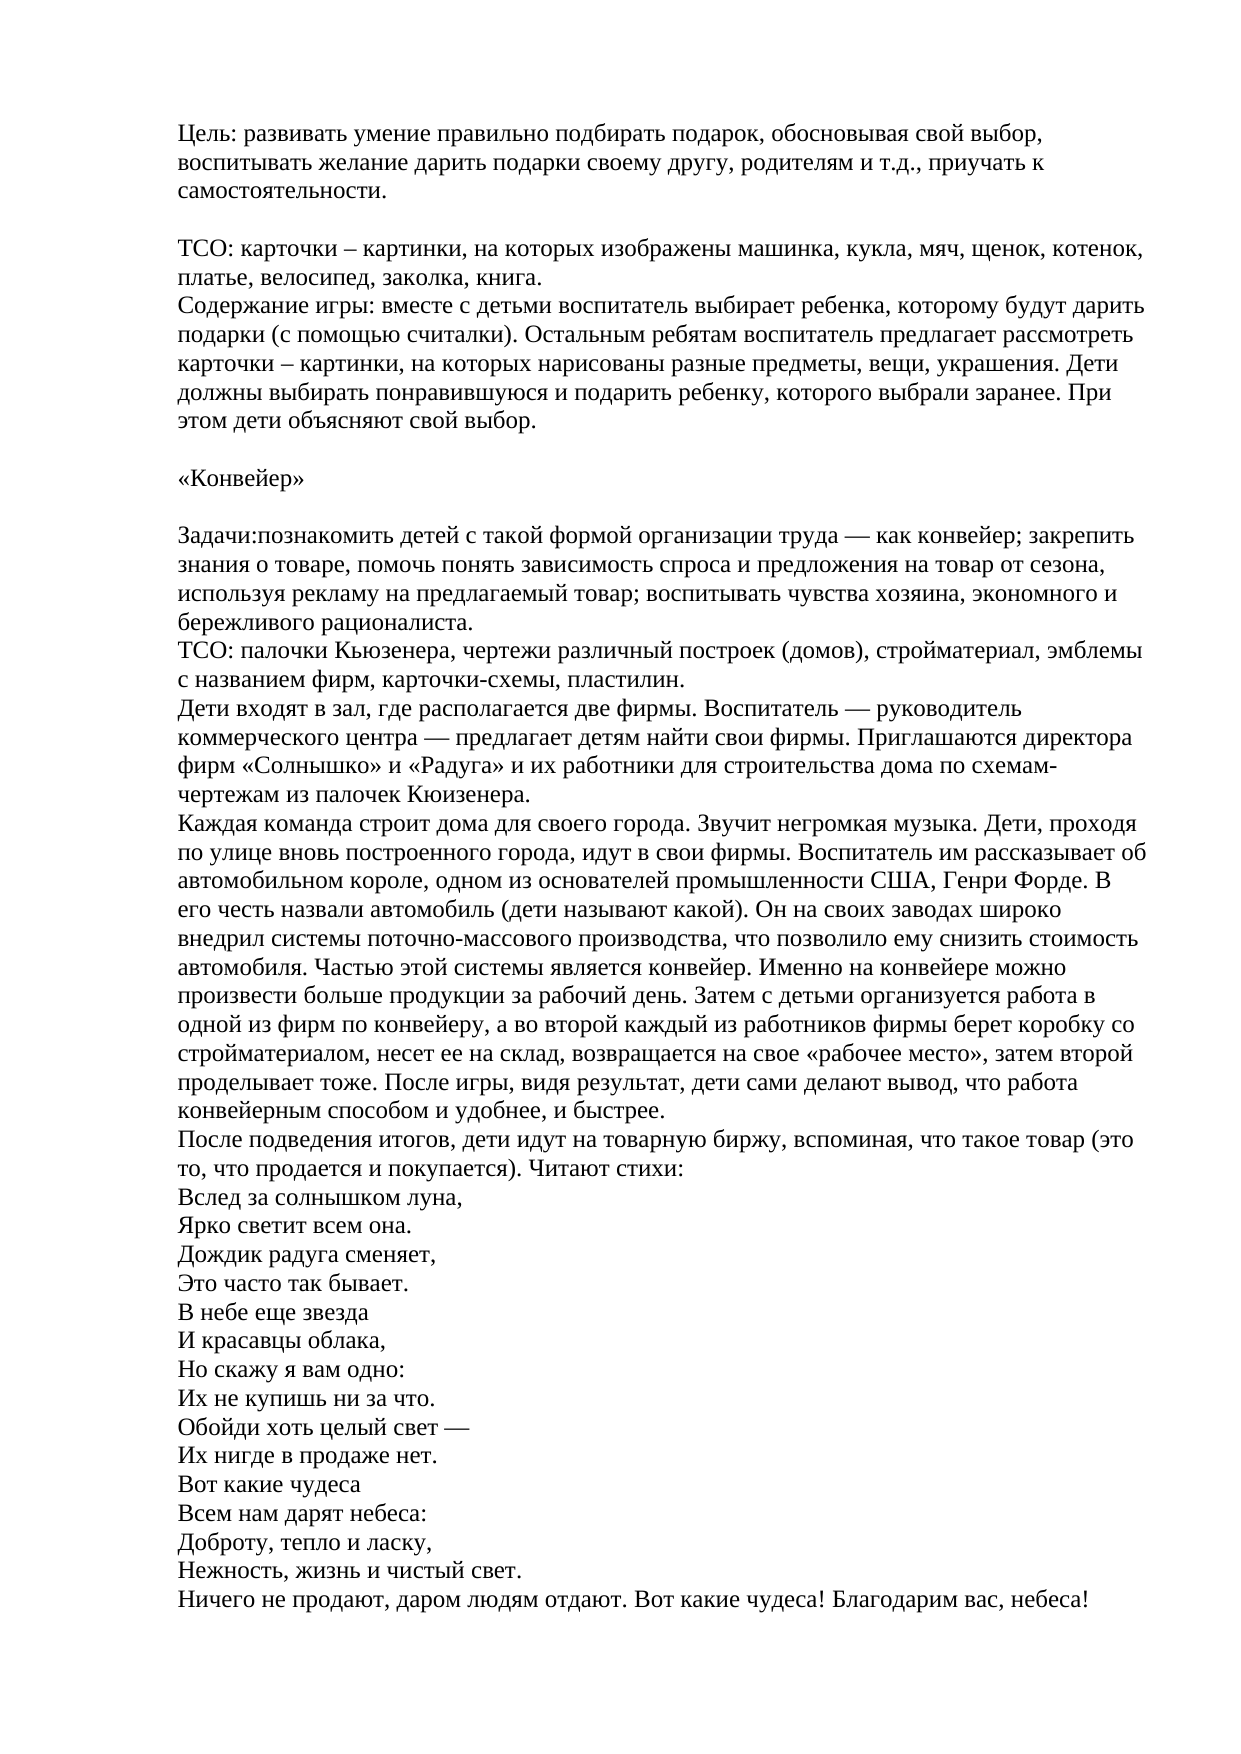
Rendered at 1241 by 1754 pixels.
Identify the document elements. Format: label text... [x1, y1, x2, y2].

text Доброту, тепло и ласку, [177, 1527, 1152, 1556]
text Содержание игры: вместе с детьми воспитатель выбирает ребенка, которому будут дарить подарки (с помощью считалки). Остальным ребятам воспитатель предлагает рассмотреть карточки – картинки, на которых нарисованы разные предметы, вещи, украшения. Дети должны выбирать понравившуюся и подарить ребенку, которого выбрали заранее. При этом дети объясняют свой выбор. [177, 291, 1152, 434]
text После подведения итогов, дети идут на товарную биржу, вспоминая, что такое товар (это то, что продается и покупается). Читают стихи: [177, 1124, 1152, 1182]
text ТСО: палочки Кьюзенера, чертежи различный построек (домов), стройматериал, эмблемы с названием фирм, карточки-схемы, пластилин. [177, 636, 1152, 693]
text ТСО: карточки – картинки, на которых изображены машинка, кукла, мяч, щенок, котенок, платье, велосипед, заколка, книга. [177, 233, 1152, 291]
text Обойди хоть целый свет — [177, 1412, 1152, 1441]
text Нежность, жизнь и чистый свет. [177, 1556, 1152, 1584]
text Но скажу я вам одно: [177, 1354, 1152, 1383]
text Дети входят в зал, где располагается две фирмы. Воспитатель — руководитель коммерческого центра — предлагает детям найти свои фирмы. Приглашаются директора фирм «Солнышко» и «Радуга» и их работники для строительства дома по схемам-чертежам из палочек Кюизенера. [177, 693, 1152, 808]
text «Конвейер» [177, 463, 1152, 492]
text Их нигде в продаже нет. [177, 1441, 1152, 1469]
text Ярко светит всем она. [177, 1211, 1152, 1239]
text Каждая команда строит дома для своего города. Звучит негромкая музыка. Дети, проходя по улице вновь построенного города, идут в свои фирмы. Воспитатель им рассказывает об автомобильном короле, одном из основателей промышленности США, Генри Форде. В его честь назвали автомобиль (дети называют какой). Он на своих заводах широко внедрил системы поточно-массового производства, что позволило ему снизить стоимость автомобиля. Частью этой системы является конвейер. Именно на конвейере можно произвести больше продукции за рабочий день. Затем с детьми организуется работа в одной из фирм по конвейеру, а во второй каждый из работников фирмы берет коробку со стройматериалом, несет ее на склад, возвращается на свое «рабочее место», затем второй проделывает тоже. После игры, видя результат, дети сами делают вывод, что работа конвейерным способом и удобнее, и быстрее. [177, 808, 1152, 1124]
text Вот какие чудеса [177, 1469, 1152, 1498]
text Всем нам дарят небеса: [177, 1498, 1152, 1527]
text И красавцы облака, [177, 1326, 1152, 1354]
text Это часто так бывает. [177, 1268, 1152, 1297]
text Их не купишь ни за что. [177, 1383, 1152, 1412]
text В небе еще звезда [177, 1297, 1152, 1326]
text Задачи:познакомить детей с такой формой организации труда — как конвейер; закрепить знания о товаре, помочь понять зависимость спроса и предложения на товар от сезона, используя рекламу на предлагаемый товар; воспитывать чувства хозяина, экономного и бережливого рационалиста. [177, 521, 1152, 636]
text Дождик радуга сменяет, [177, 1239, 1152, 1268]
text Вслед за солнышком луна, [177, 1182, 1152, 1211]
text Цель: развивать умение правильно подбирать подарок, обосновывая свой выбор, воспитывать желание дарить подарки своему другу, родителям и т.д., приучать к самостоятельности. [177, 118, 1152, 204]
text Ничего не продают, даром людям отдают. Вот какие чудеса! Благодарим вас, небеса! [177, 1584, 1152, 1613]
